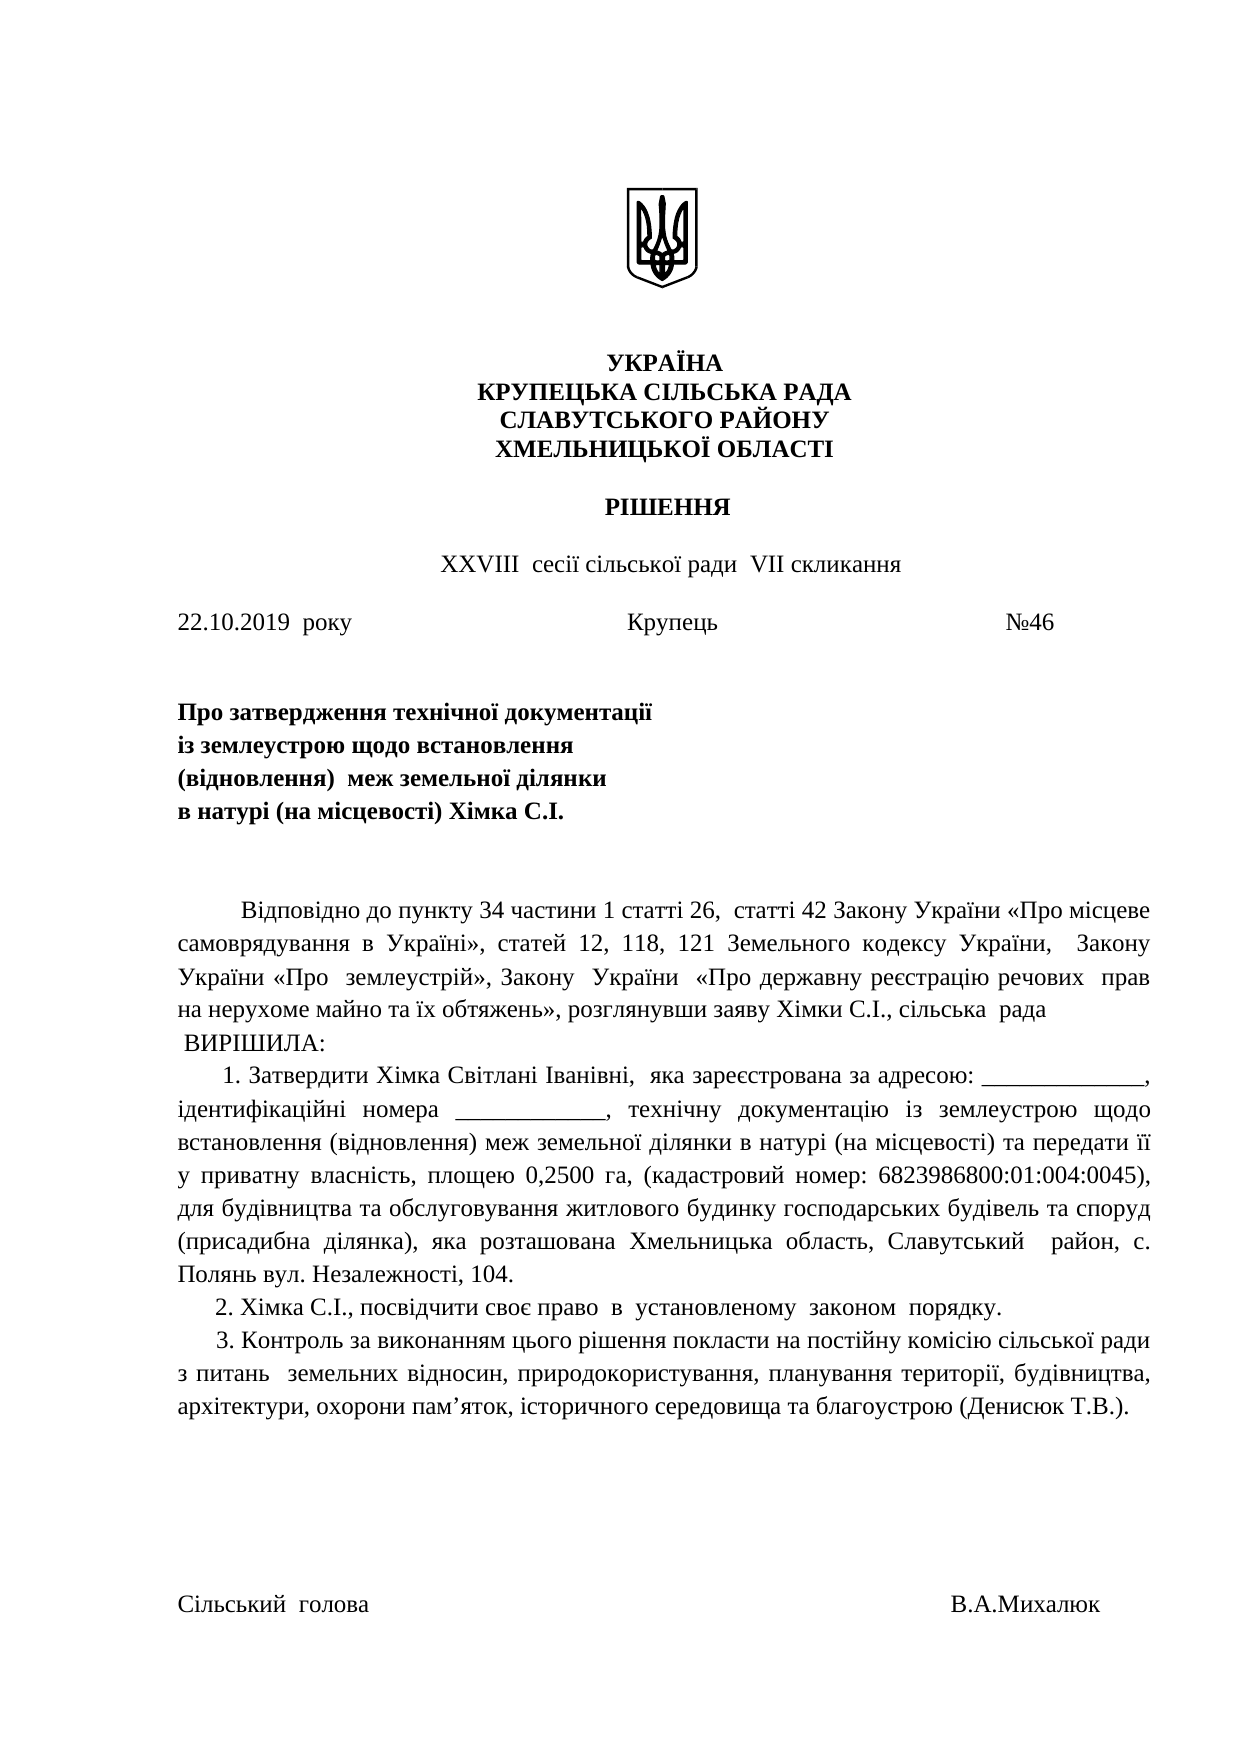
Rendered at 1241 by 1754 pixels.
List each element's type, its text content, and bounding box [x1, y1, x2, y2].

text Відповідно до пункту 34 частини 1 статті 26, статті 42 Закону України «Про місцеве самоврядування в Україні», статей 12, 118, 121 Земельного кодексу України, Закону України «Про землеустрій», Закону України «Про державну реєстрацію речових прав на нерухоме майно та їх обтяжень», розглянувши заяву Хімки С.І., сільська рада [177, 896, 1152, 1023]
text КРУПЕЦЬКА СІЛЬСЬКА РАДА [177, 377, 1152, 406]
text 1. Затвердити Хімка Світлані Іванівні, яка зареєстрована за адресою: _____________, ідентифікаційні номера ____________, технічну документацію із землеустрою щодо встановлення (відновлення) меж земельної ділянки в натурі (на місцевості) та передати її у приватну власність, площею 0,2500 га, (кадастровий номер: 6823986800:01:004:0045), для будівництва та обслуговування житлового будинку господарських будівель та споруд (присадибна ділянка), яка розташована Хмельницька область, Славутський район, с. Полянь вул. Незалежності, 104. [177, 1061, 1152, 1287]
text із землеустрою щодо встановлення [177, 730, 1152, 759]
text 2. Хімка С.І., посвідчити своє право в установленому законом порядку. [177, 1292, 1152, 1321]
text ВИРІШИЛА: [177, 1028, 1152, 1056]
text ХМЕЛЬНИЦЬКОЇ ОБЛАСТІ [177, 434, 1152, 463]
text Сільський голова В.А.Михалюк [177, 1589, 1152, 1618]
text в натурі (на місцевості) Хімка С.І. [177, 796, 1152, 825]
text РІШЕННЯ [177, 492, 1152, 521]
text УКРАЇНА [177, 348, 1152, 377]
text 22.10.2019 року Крупець №46 [177, 607, 1152, 636]
text Про затвердження технічної документації [177, 697, 1152, 726]
text СЛАВУТСЬКОГО РАЙОНУ [177, 406, 1152, 434]
text 3. Контроль за виконанням цього рішення покласти на постійну комісію сільської ради з питань земельних відносин, природокористування, планування території, будівництва, архітектури, охорони пам’яток, історичного середовища та благоустрою (Денисюк Т.В.). [177, 1325, 1152, 1419]
text (відновлення) меж земельної ділянки [177, 763, 1152, 792]
text ХХVІІІ сесії сільської ради VІІ скликання [177, 549, 1152, 578]
